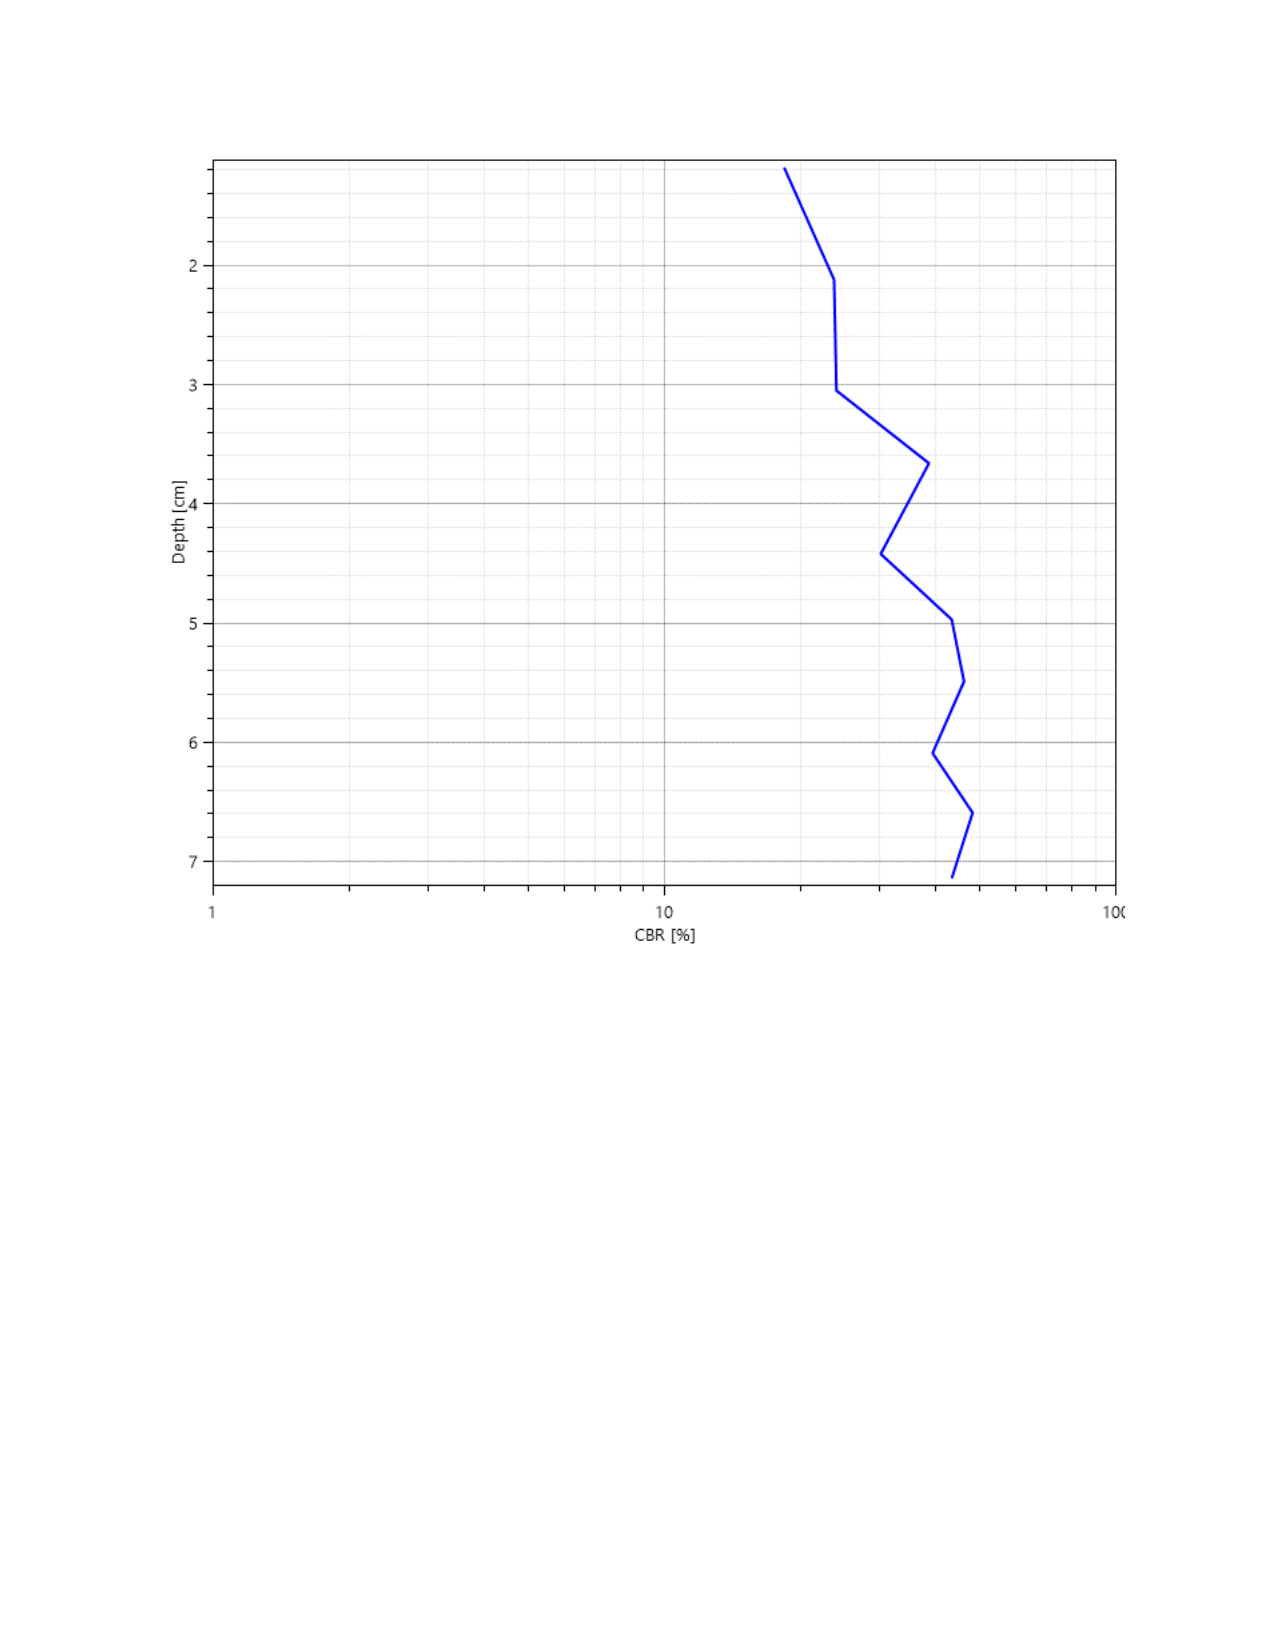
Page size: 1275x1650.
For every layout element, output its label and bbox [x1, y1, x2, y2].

picture [150, 150, 1125, 961]
